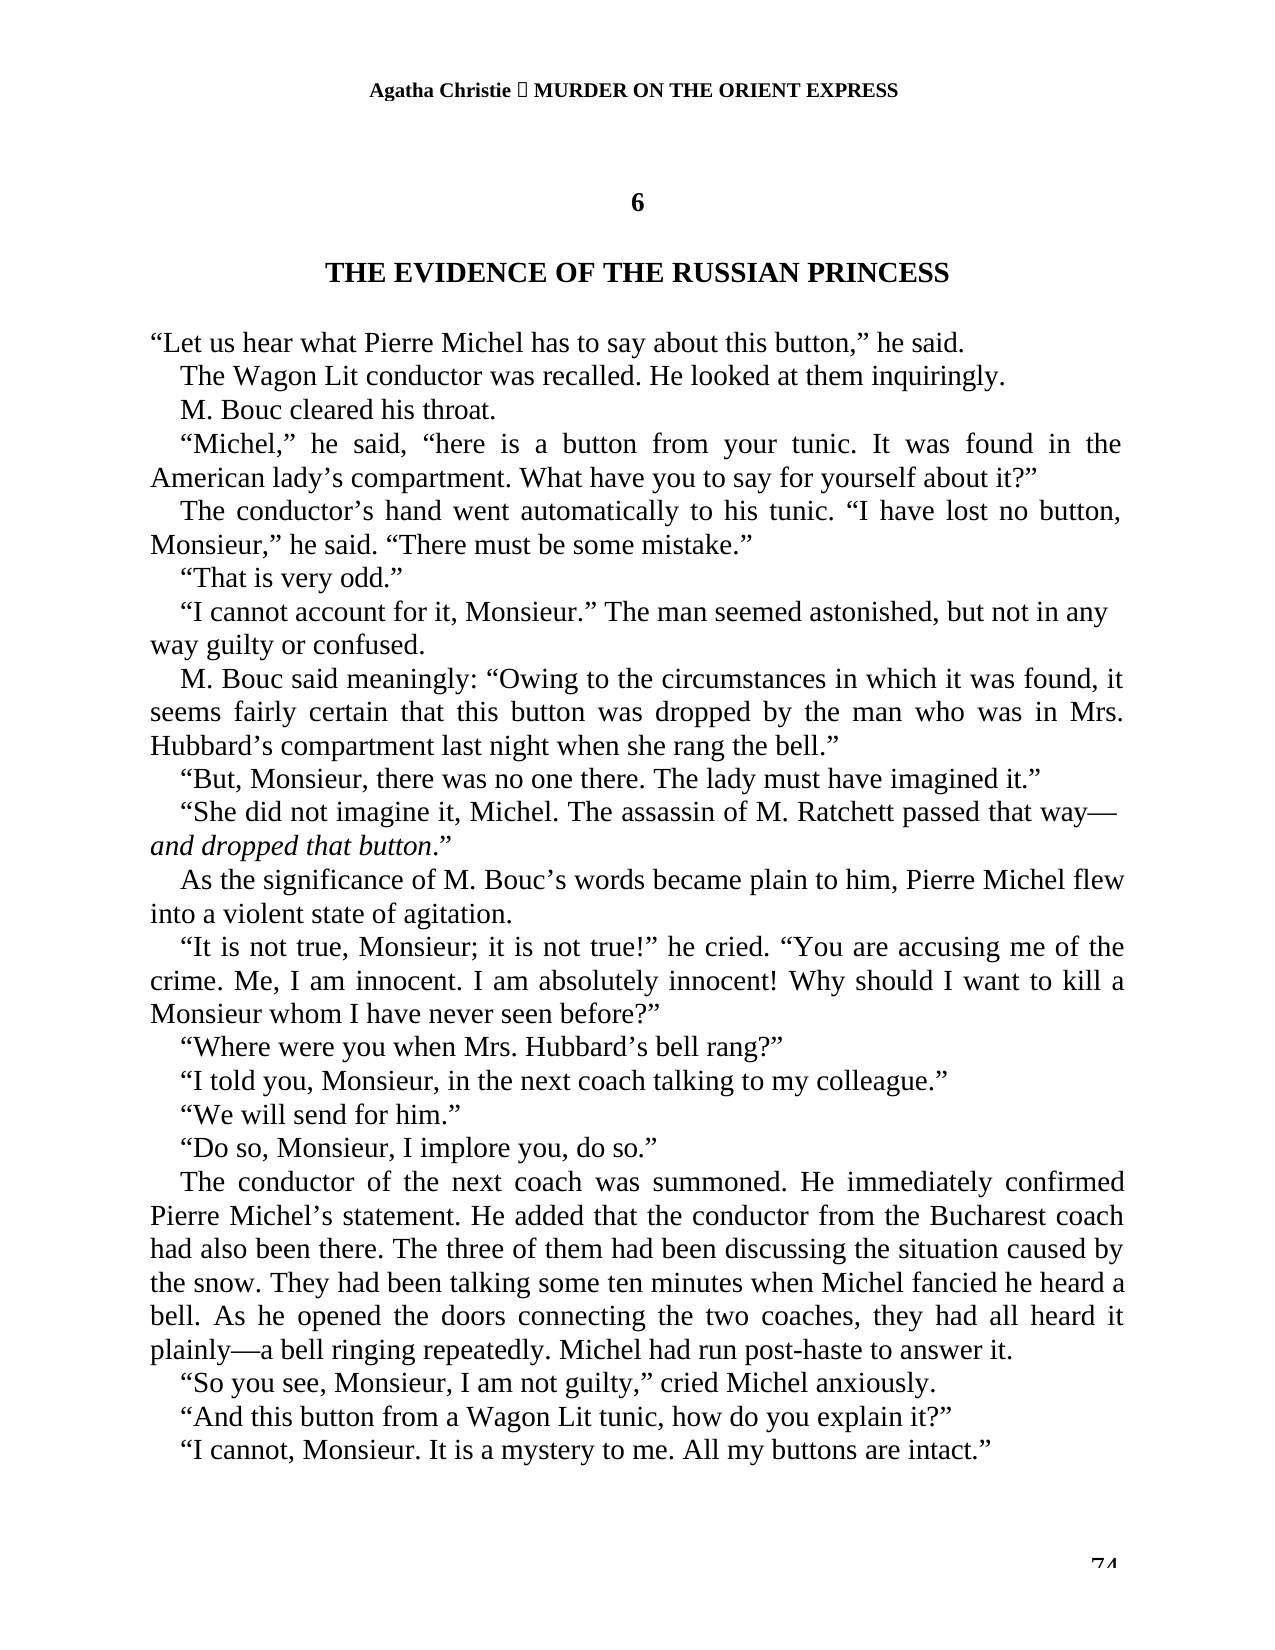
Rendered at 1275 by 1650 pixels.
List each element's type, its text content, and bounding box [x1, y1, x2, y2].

text The conductor of the next coach was summoned. He immediately confirmed Pierre Michel’s statement. He added that the conductor from the Bucharest coach had also been there. The three of them had been discussing the situation caused by the snow. They had been talking some ten minutes when Michel fancied he heard a bell. As he opened the doors connecting the two coaches, they had all heard it plainly—a bell ringing repeatedly. Michel had run post-haste to answer it. [150, 1164, 1126, 1365]
text “That is very odd.” [180, 560, 1137, 594]
text As the significance of M. Bouc’s words became plain to him, Pierre Michel flew into a violent state of agitation. [150, 862, 1125, 929]
text M. Bouc cleared his throat. [180, 393, 1137, 426]
text “It is not true, Monsieur; it is not true!” he cried. “You are accusing me of the crime. Me, I am innocent. I am absolutely innocent! Why should I want to kill a Monsieur whom I have never seen before?” [150, 929, 1125, 1030]
text 6 [137, 186, 1137, 217]
text The conductor’s hand went automatically to his tunic. “I have lost no button, Monsieur,” he said. “There must be some mistake.” [150, 493, 1137, 560]
text “Michel,” he said, “here is a button from your tunic. It was found in the American lady’s compartment. What have you to say for yourself about it?” [150, 426, 1137, 493]
text “She did not imagine it, Michel. The assassin of M. Ratchett passed that way— [180, 795, 1137, 829]
text “I cannot account for it, Monsieur.” The man seemed astonished, but not in any way guilty or confused. [150, 594, 1137, 661]
subtitle THE EVIDENCE OF THE RUSSIAN PRINCESS [240, 255, 1035, 288]
text “So you see, Monsieur, I am not guilty,” cried Michel anxiously. “And this button from a Wagon Lit tunic, how do you explain it?” [180, 1365, 998, 1432]
text M. Bouc said meaningly: “Owing to the circumstances in which it was found, it seems fairly certain that this button was dropped by the man who was in Mrs. Hubbard’s compartment last night when she rang the bell.” [150, 661, 1125, 762]
text The Wagon Lit conductor was recalled. He looked at them inquiringly. [180, 359, 1137, 393]
text “I cannot, Monsieur. It is a mystery to me. All my buttons are intact.” [180, 1432, 1137, 1466]
text “Do so, Monsieur, I implore you, do so.” [180, 1131, 1137, 1164]
text “Where were you when Mrs. Hubbard’s bell rang?” [180, 1030, 1137, 1063]
text “But, Monsieur, there was no one there. The lady must have imagined it.” [180, 762, 1137, 795]
text “I told you, Monsieur, in the next coach talking to my colleague.” “We will send for him.” [180, 1063, 948, 1131]
text and dropped that button.” [150, 829, 1137, 862]
text “Let us hear what Pierre Michel has to say about this button,” he said. [150, 325, 1137, 359]
